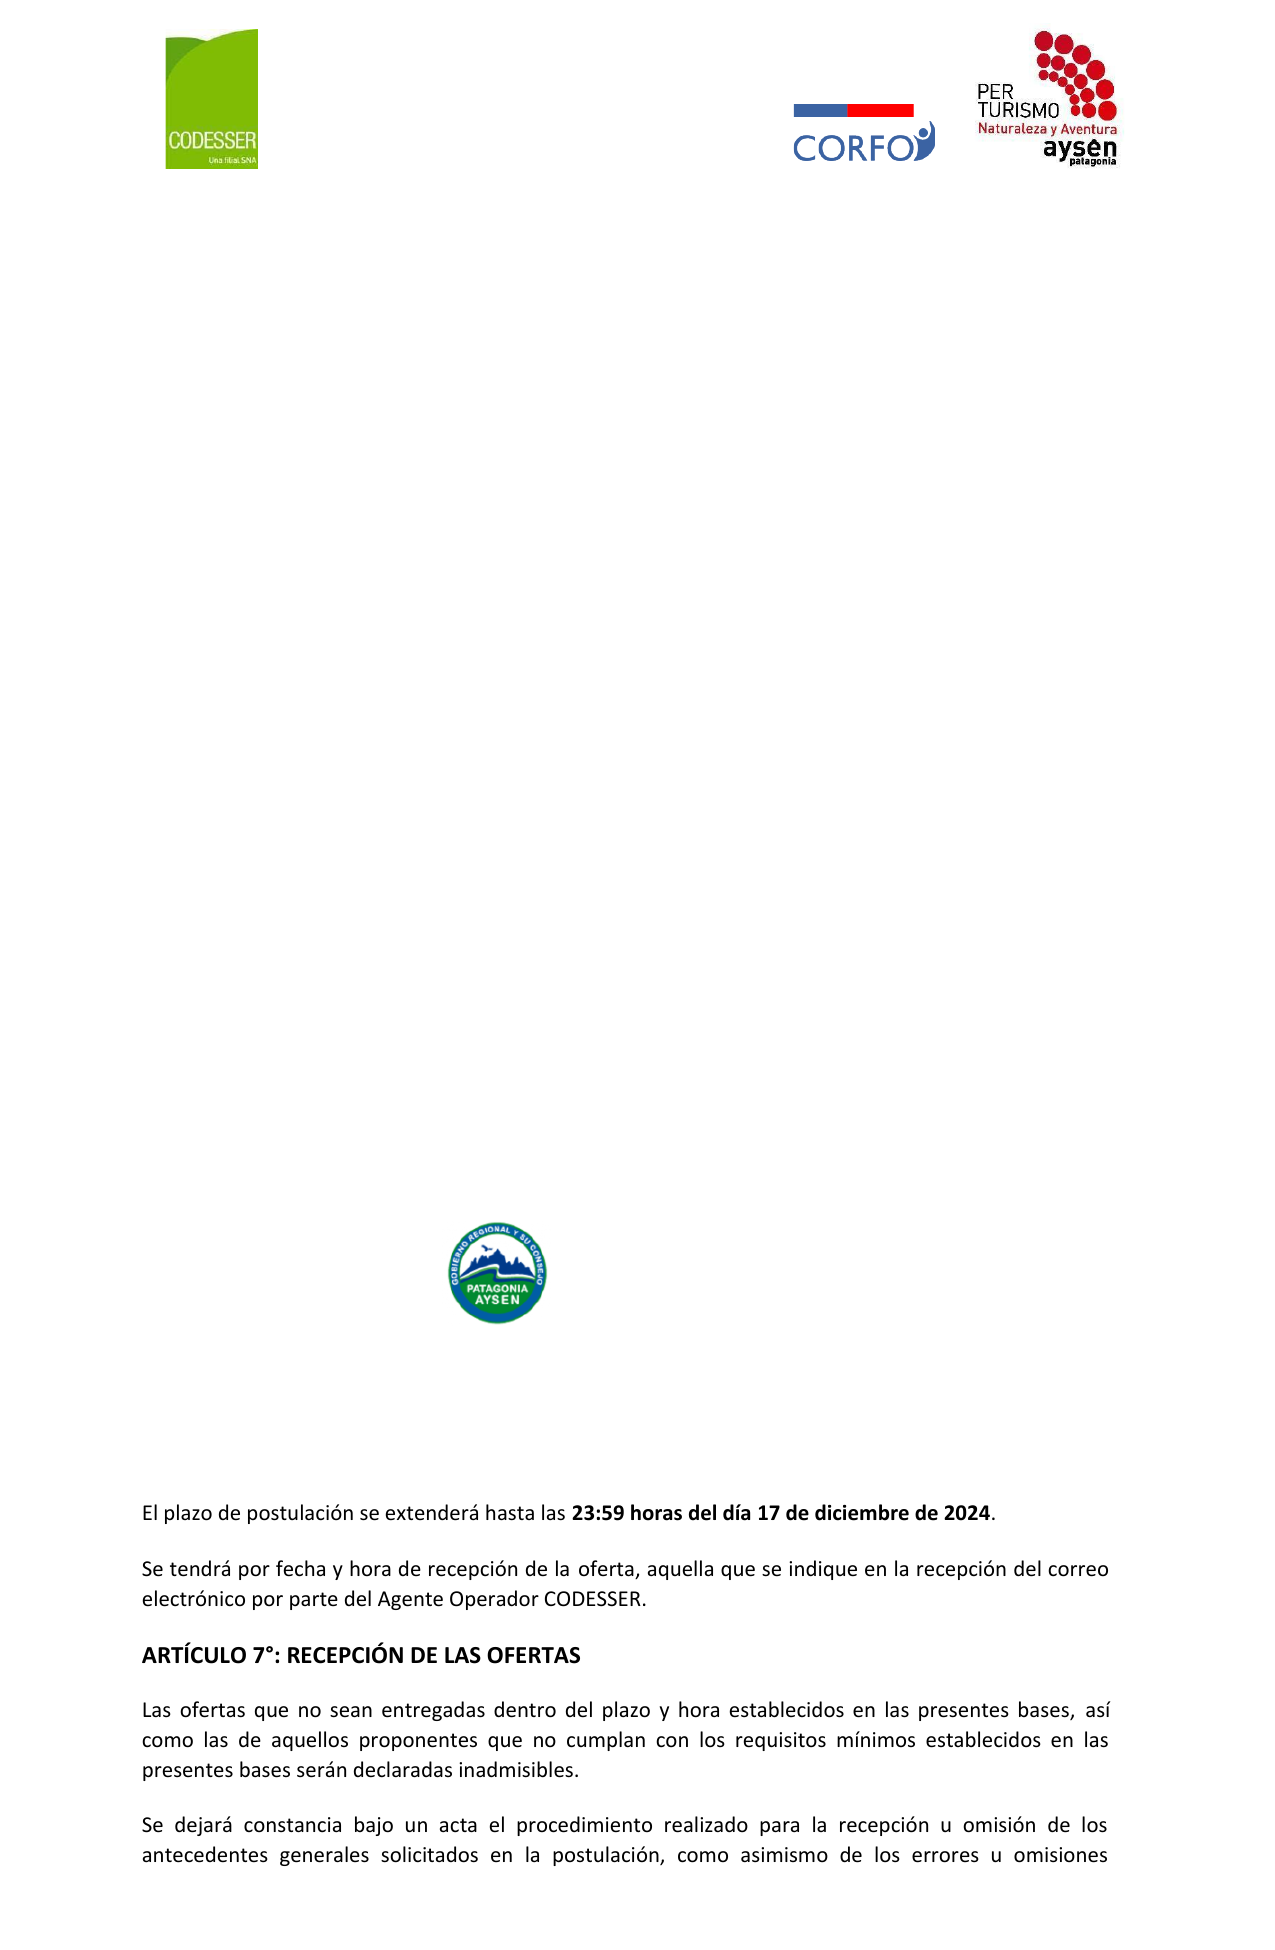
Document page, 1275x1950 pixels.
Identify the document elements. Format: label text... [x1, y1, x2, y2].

text Las ofertas que no sean entregadas dentro del plazo y hora establecidos en las presentes bases, así como las de aquellos proponentes que no cumplan con los requisitos mínimos establecidos en las presentes bases serán declaradas inadmisibles. [142, 1695, 1110, 1783]
text ARTÍCULO 7°: RECEPCIÓN DE LAS OFERTAS [142, 1639, 1123, 1670]
text Se dejará constancia bajo un acta el procedimiento realizado para la recepción u omisión de los antecedentes generales solicitados en la postulación, como asimismo de los errores u omisiones formales que se detecten en los documentos y antecedentes presentados. [142, 1810, 1110, 1868]
picture [165, 29, 258, 169]
picture [442, 1220, 551, 1326]
text El plazo de postulación se extenderá hasta las 23:59 horas del día 17 de diciembre de 2024. [142, 1498, 1111, 1527]
picture [793, 104, 935, 161]
picture [964, 23, 1125, 175]
text Se tendrá por fecha y hora de recepción de la oferta, aquella que se indique en la recepción del correo electrónico por parte del Agente Operador CODESSER. [142, 1554, 1110, 1612]
